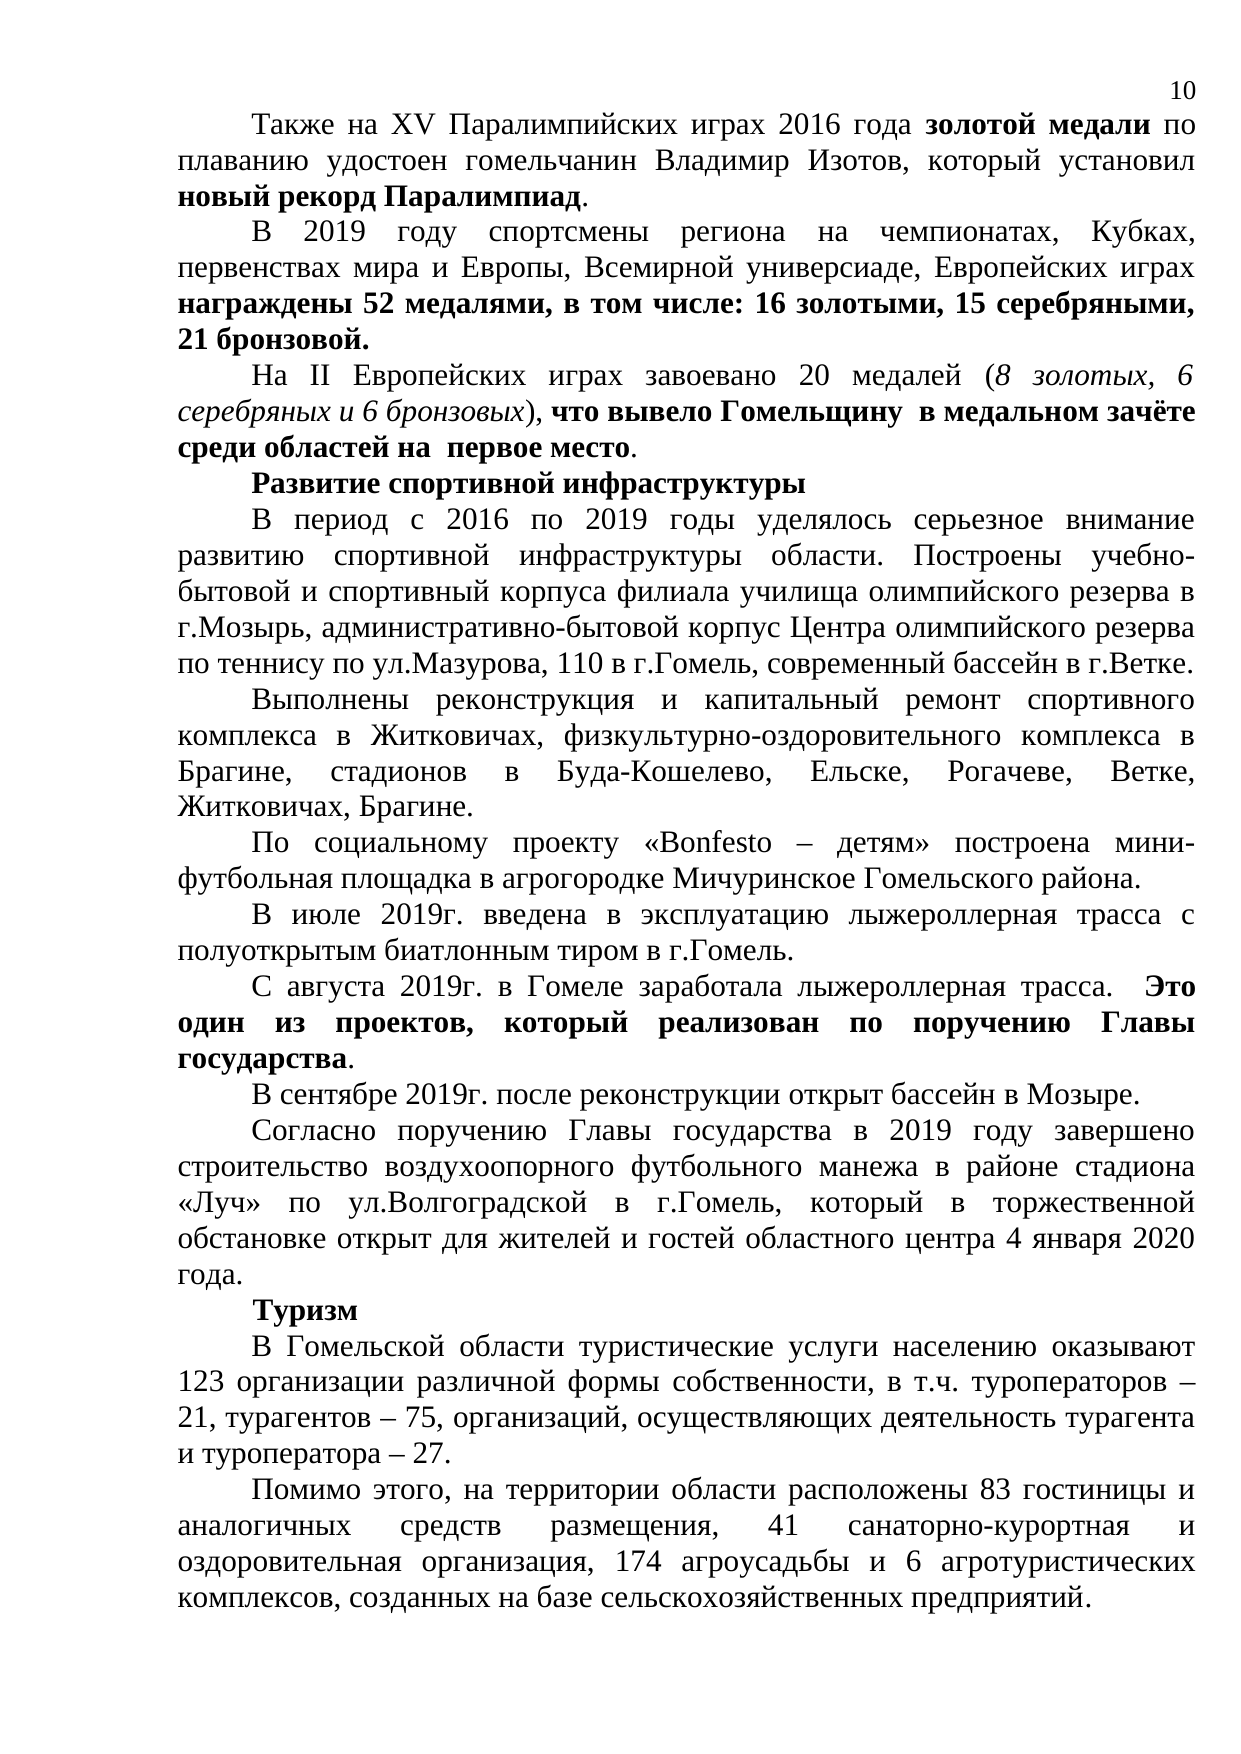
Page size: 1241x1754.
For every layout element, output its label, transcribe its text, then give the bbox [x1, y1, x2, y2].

text Туризм [177, 1291, 1196, 1327]
text Также на ХV Паралимпийских играх 2016 года золотой медали по плаванию удостоен гомельчанин Владимир Изотов, который установил новый рекорд Паралимпиад. [177, 105, 1196, 213]
text С августа 2019г. в Гомеле заработала лыжероллерная трасса. Это один из проектов, который реализован по поручению Главы государства. [177, 967, 1196, 1075]
text В сентябре 2019г. после реконструкции открыт бассейн в Мозыре. [177, 1075, 1196, 1111]
text По социальному проекту «Bonfesto – детям» построена мини-футбольная площадка в агрогородке Мичуринское Гомельского района. [177, 824, 1196, 896]
text На II Европейских играх завоевано 20 медалей (8 золотых, 6 серебряных и 6 бронзовых), что вывело Гомельщину в медальном зачёте среди областей на первое место. [177, 356, 1196, 464]
text Согласно поручению Главы государства в 2019 году завершено строительство воздухоопорного футбольного манежа в районе стадиона «Луч» по ул.Волгоградской в г.Гомель, который в торжественной обстановке открыт для жителей и гостей областного центра 4 января 2020 года. [177, 1111, 1196, 1291]
text В 2019 году спортсмены региона на чемпионатах, Кубках, первенствах мира и Европы, Всемирной универсиаде, Европейских играх награждены 52 медалями, в том числе: 16 золотыми, 15 серебряными, 21 бронзовой. [177, 213, 1196, 356]
text В Гомельской области туристические услуги населению оказывают 123 организации различной формы собственности, в т.ч. туроператоров – 21, турагентов – 75, организаций, осуществляющих деятельность турагента и туроператора – 27. [177, 1327, 1196, 1471]
text Развитие спортивной инфраструктуры [177, 464, 1196, 500]
text В июле 2019г. введена в эксплуатацию лыжероллерная трасса с полуоткрытым биатлонным тиром в г.Гомель. [177, 896, 1196, 967]
text В период с 2016 по 2019 годы уделялось серьезное внимание развитию спортивной инфраструктуры области. Построены учебно-бытовой и спортивный корпуса филиала училища олимпийского резерва в г.Мозырь, административно-бытовой корпус Центра олимпийского резерва по теннису по ул.Мазурова, 110 в г.Гомель, современный бассейн в г.Ветке. [177, 500, 1196, 680]
text Выполнены реконструкция и капитальный ремонт спортивного комплекса в Житковичах, физкультурно-оздоровительного комплекса в Брагине, стадионов в Буда-Кошелево, Ельске, Рогачеве, Ветке, Житковичах, Брагине. [177, 680, 1196, 824]
text Помимо этого, на территории области расположены 83 гостиницы и аналогичных средств размещения, 41 санаторно-курортная и оздоровительная организация, 174 агроусадьбы и 6 агротуристических комплексов, созданных на базе сельскохозяйственных предприятий. [177, 1471, 1196, 1614]
